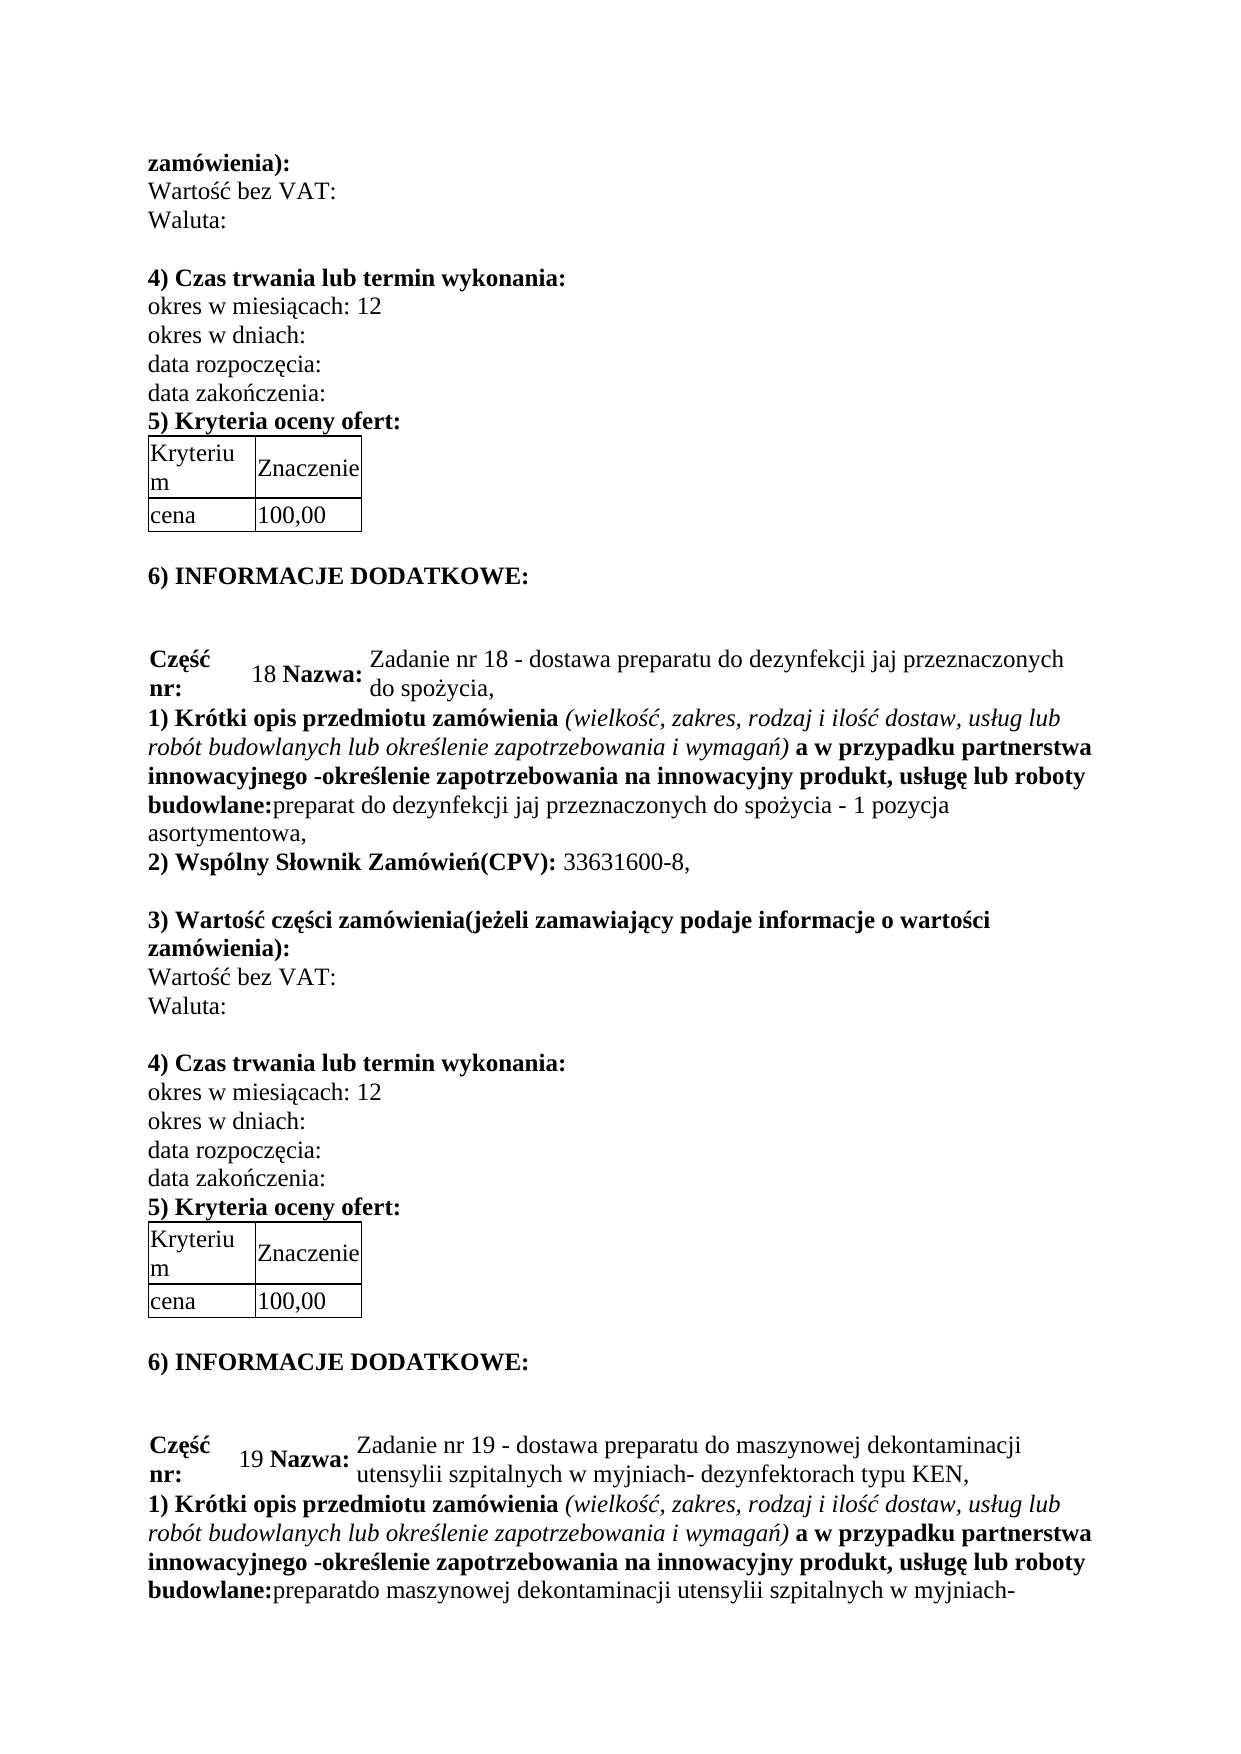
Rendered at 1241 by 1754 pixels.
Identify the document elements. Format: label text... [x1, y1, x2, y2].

text 6) INFORMACJE DODATKOWE: [148, 1318, 1093, 1404]
table_cell cena [149, 1285, 255, 1317]
table_header 18 [250, 643, 281, 703]
table_cell 100,00 [256, 499, 361, 531]
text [148, 148, 1093, 435]
table_header Nazwa: [268, 1429, 355, 1489]
table_cell 100,00 [256, 1285, 361, 1317]
table_header 19 [237, 1429, 268, 1489]
table_header Kryterium [149, 437, 255, 497]
table_header Nazwa: [281, 643, 368, 703]
table_header Część nr: [148, 643, 249, 703]
table_header Znaczenie [256, 1223, 361, 1283]
table_header Zadanie nr 19 - dostawa preparatu do maszynowej dekontaminacji utensylii szpitalnych w myjniach- dezynfektorach typu KEN, [355, 1429, 1093, 1489]
table_header Kryterium [149, 1223, 255, 1283]
table_header Część nr: [148, 1429, 237, 1489]
text 1) Krótki opis przedmiotu zamówienia (wielkość, zakres, rodzaj i ilość dostaw, usług lub robót budowlanych lub określenie zapotrzebowania i wymagań) a w przypadku partnerstwa innowacyjnego -określenie zapotrzebowania na innowacyjny produkt, usługę lub roboty budowlane:preparat do dezynfekcji jaj przeznaczonych do spożycia - 1 pozycja asortymentowa, 2) Wspólny Słownik Zamówień(CPV): 33631600-8, 3) Wartość części zamówienia(jeżeli zamawiający podaje informacje o wartości zamówienia): Wartość bez VAT: Waluta: 4) Czas trwania lub termin wykonania: okres w miesiącach: 12 okres w dniach: data rozpoczęcia: data zakończenia: 5) Kryteria oceny ofert: [148, 703, 1093, 1221]
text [148, 1489, 1093, 1604]
table_header Zadanie nr 18 - dostawa preparatu do dezynfekcji jaj przeznaczonych do spożycia, [368, 643, 1093, 703]
text 6) INFORMACJE DODATKOWE: [148, 532, 1093, 618]
table_header Znaczenie [256, 437, 361, 497]
table_cell cena [149, 499, 255, 531]
